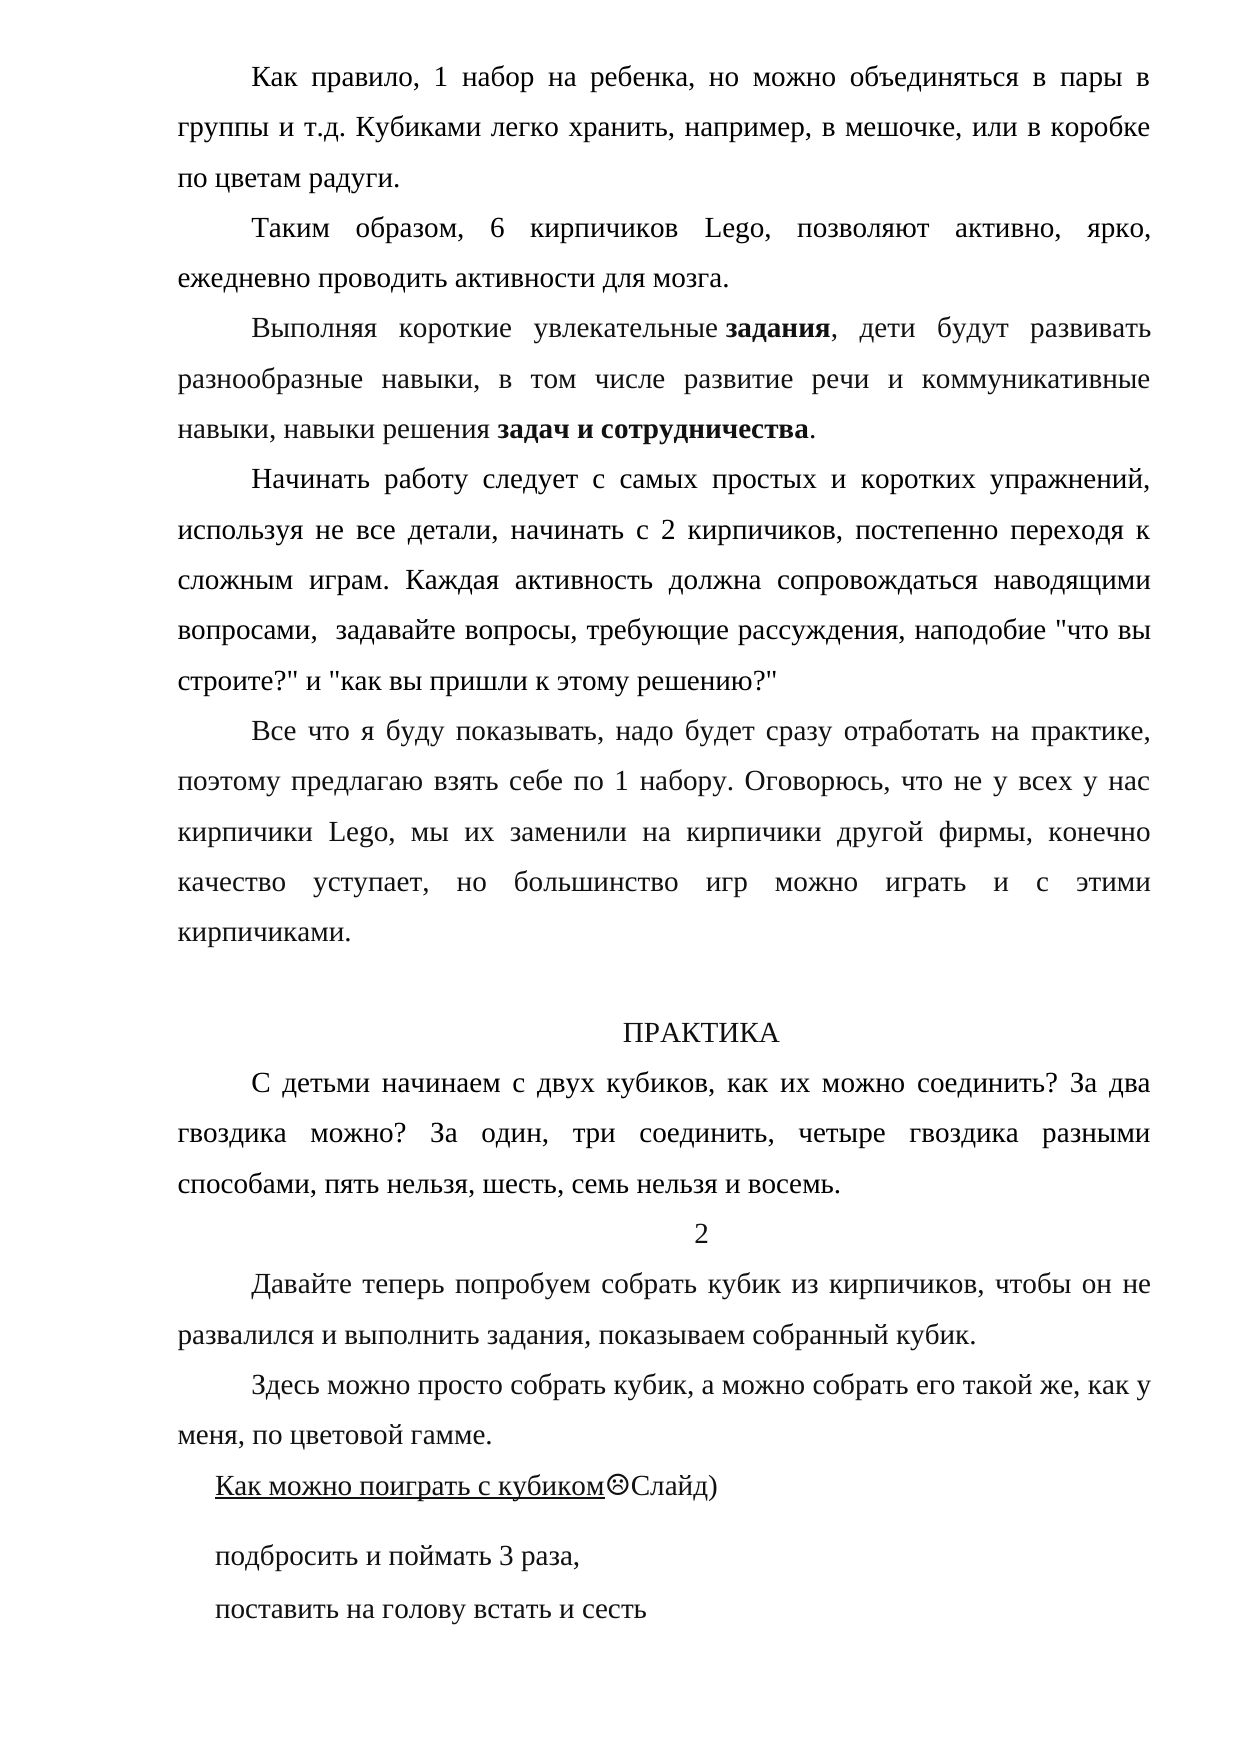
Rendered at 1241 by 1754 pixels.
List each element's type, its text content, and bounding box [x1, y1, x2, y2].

text Как можно поиграть с кубиком☹Слайд) [177, 1468, 1152, 1501]
text Здесь можно просто собрать кубик, а можно собрать его такой же, как у меня, по цветовой гамме. [177, 1367, 1152, 1451]
text подбросить и поймать 3 раза, [177, 1538, 1152, 1571]
text Выполняя короткие увлекательные задания, дети будут развивать разнообразные навыки, в том числе развитие речи и коммуникативные навыки, навыки решения задач и сотрудничества. [177, 311, 1152, 445]
text Начинать работу следует с самых простых и коротких упражнений, используя не все детали, начинать с 2 кирпичиков, постепенно переходя к сложным играм. Каждая активность должна сопровождаться наводящими вопросами, задавайте вопросы, требующие рассуждения, наподобие "что вы строите?" и "как вы пришли к этому решению?" [177, 462, 1152, 696]
text Давайте теперь попробуем собрать кубик из кирпичиков, чтобы он не развалился и выполнить задания, показываем собранный кубик. [177, 1267, 1152, 1350]
text Как правило, 1 набор на ребенка, но можно объединяться в пары в группы и т.д. Кубиками легко хранить, например, в мешочке, или в коробке по цветам радуги. [177, 59, 1152, 193]
text поставить на голову встать и сесть [177, 1591, 1152, 1624]
text ПРАКТИКА [177, 1015, 1152, 1048]
text 2 [177, 1216, 1152, 1250]
text Все что я буду показывать, надо будет сразу отработать на практике, поэтому предлагаю взять себе по 1 набору. Оговорюсь, что не у всех у нас кирпичики Lego, мы их заменили на кирпичики другой фирмы, конечно качество уступает, но большинство игр можно играть и с этими кирпичиками. [177, 713, 1152, 948]
text С детьми начинаем с двух кубиков, как их можно соединить? За два гвоздика можно? За один, три соединить, четыре гвоздика разными способами, пять нельзя, шесть, семь нельзя и восемь. [177, 1065, 1152, 1199]
text Таким образом, 6 кирпичиков Lego, позволяют активно, ярко, ежедневно проводить активности для мозга. [177, 210, 1152, 294]
